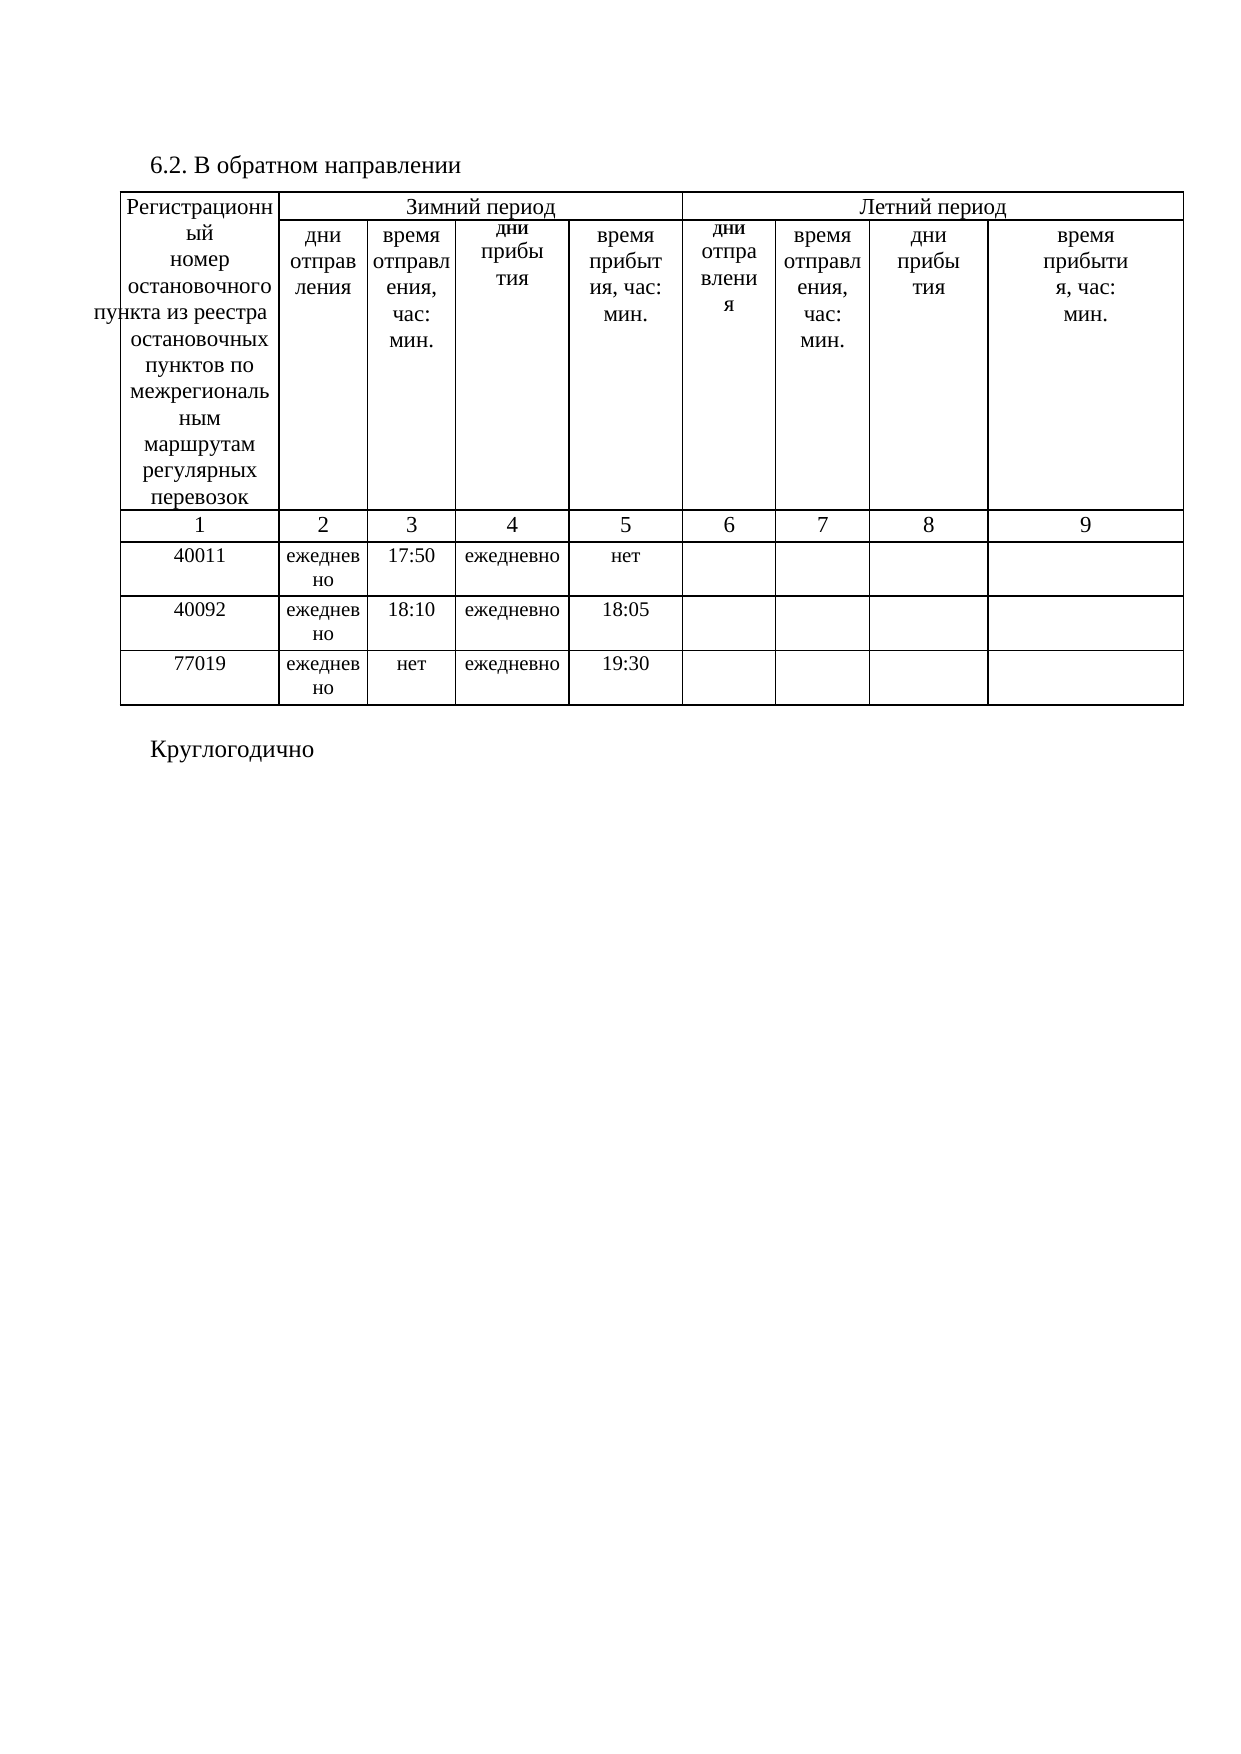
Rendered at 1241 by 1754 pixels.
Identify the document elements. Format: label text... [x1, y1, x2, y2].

table_cell [870, 651, 987, 704]
table_header Зимний период [280, 193, 682, 219]
table_cell ДНИ отпра влени я [683, 221, 775, 509]
table_cell ежедневно [456, 597, 568, 650]
table_header Регистрационный номер остановочного пункта из реестра остановочных пунктов по межрегиональным маршрутам регулярных перевозок [121, 193, 278, 509]
table_cell 9 [989, 511, 1183, 541]
table_cell ежедневно [280, 543, 367, 595]
table_cell время отправл ения, час: мин. [776, 221, 869, 509]
table_cell [683, 597, 775, 650]
table_cell ежедневно [456, 543, 568, 595]
table_header Летний период [683, 193, 1183, 219]
table_cell [683, 651, 775, 704]
table_cell время прибыт ия, час: мин. [570, 221, 682, 509]
table_cell нет [368, 651, 455, 704]
table_cell 8 [870, 511, 987, 541]
text Круглогодично [150, 734, 1090, 763]
table_cell [776, 543, 869, 595]
table_cell [776, 597, 869, 650]
table_cell 19:30 [570, 651, 682, 704]
table_cell 6 [683, 511, 775, 541]
table_cell 17:50 [368, 543, 455, 595]
table_cell [989, 651, 1183, 704]
table_cell 40011 [121, 543, 278, 595]
text 6.2. В обратном направлении [150, 150, 1090, 179]
table_cell 5 [570, 511, 682, 541]
table_cell ДНИ прибы тия [456, 221, 568, 509]
table_cell 3 [368, 511, 455, 541]
table_cell 2 [280, 511, 367, 541]
table_cell нет [570, 543, 682, 595]
table_cell [989, 543, 1183, 595]
table_cell 18:05 [570, 597, 682, 650]
table_cell [870, 543, 987, 595]
table_cell ежедневно [280, 651, 367, 704]
table_cell ежедневно [280, 597, 367, 650]
table_cell 7 [776, 511, 869, 541]
table_cell [989, 597, 1183, 650]
table_cell дни прибы тия [870, 221, 987, 509]
table_cell [683, 543, 775, 595]
table_cell 18:10 [368, 597, 455, 650]
table_cell 4 [456, 511, 568, 541]
table_cell 1 [121, 511, 278, 541]
table_cell ежедневно [456, 651, 568, 704]
table_cell 77019 [121, 651, 278, 704]
table_cell время прибыти я, час: мин. [989, 221, 1183, 509]
table_cell дни отправ ления [280, 221, 367, 509]
table_cell [870, 597, 987, 650]
table_cell 40092 [121, 597, 278, 650]
table_cell время отправл ения, час: мин. [368, 221, 455, 509]
table_cell [776, 651, 869, 704]
